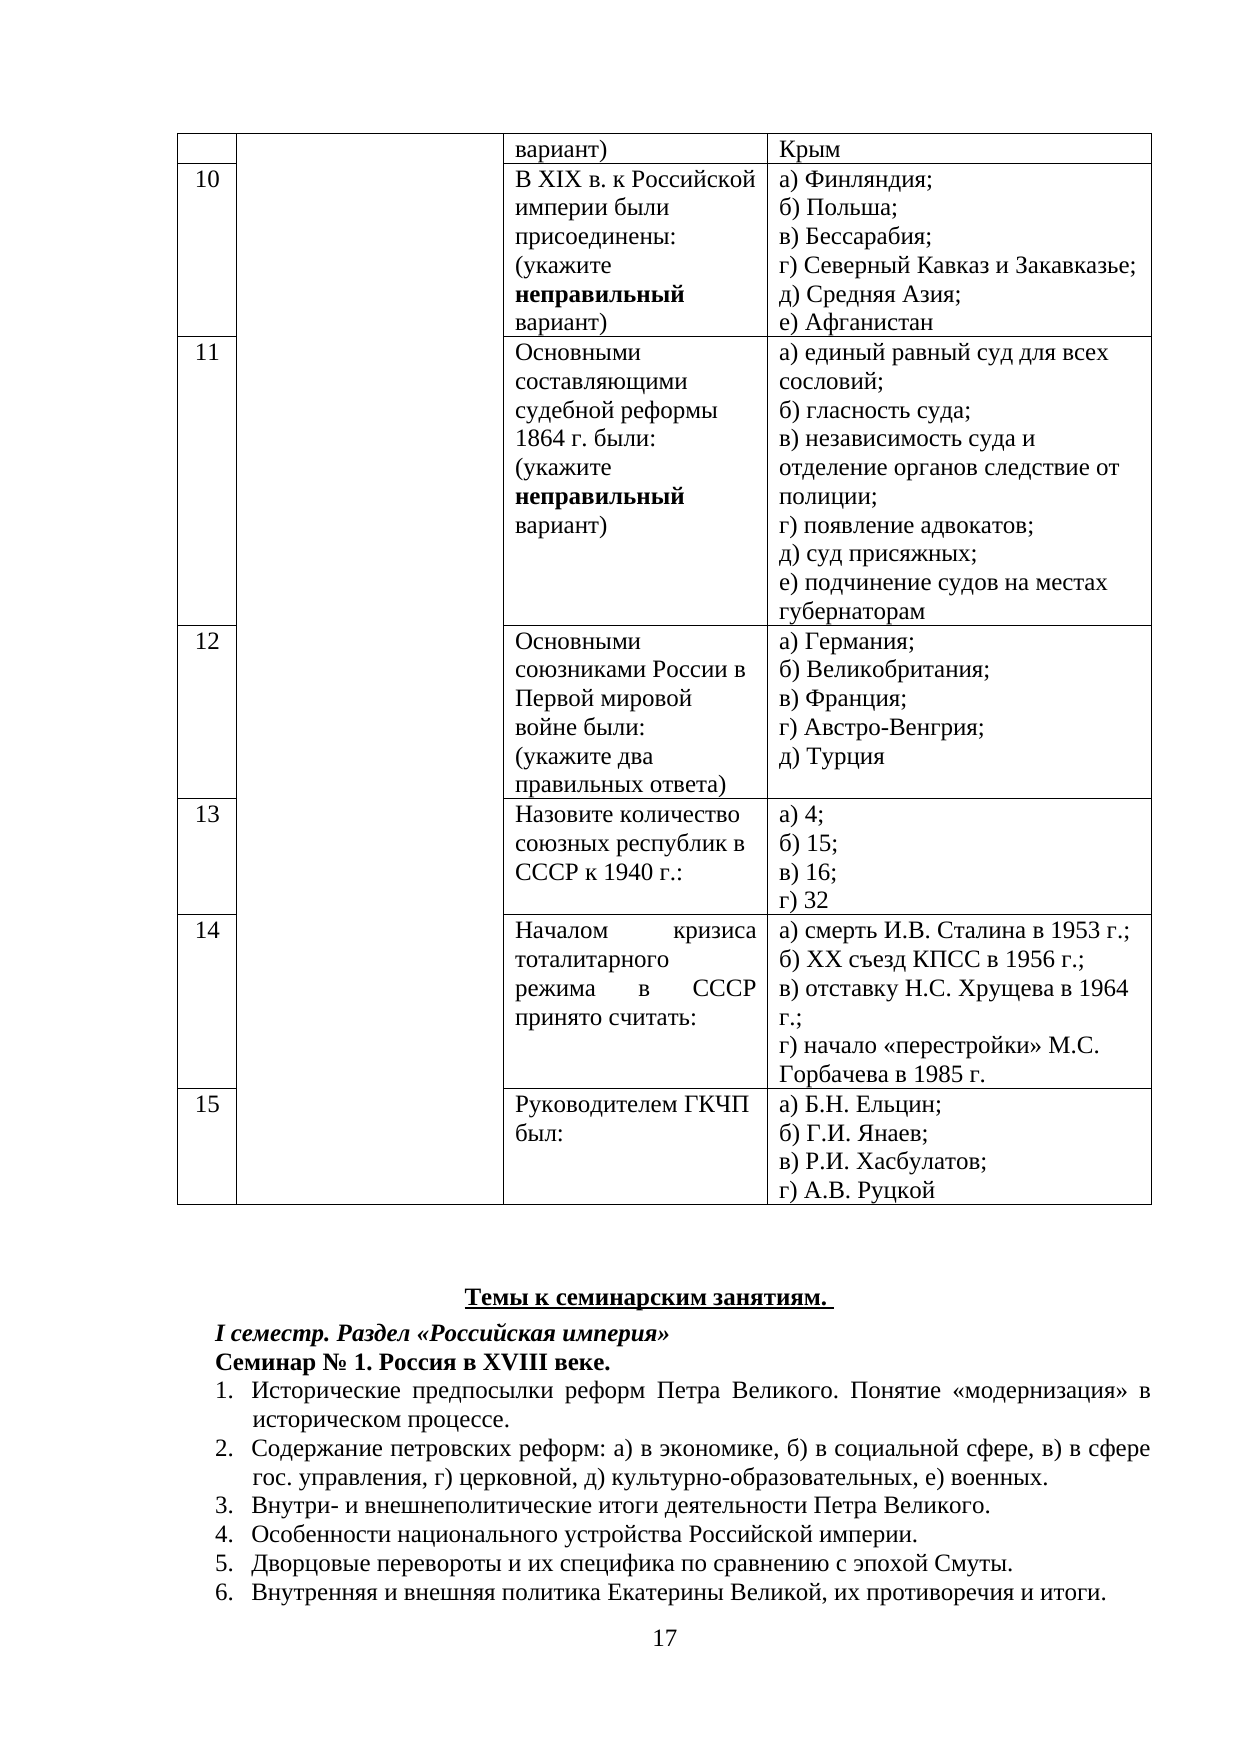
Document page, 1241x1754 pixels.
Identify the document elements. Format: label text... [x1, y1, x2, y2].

table_cell а) Б.Н. Ельцин; б) Г.И. Янаев; в) Р.И. Хасбулатов; г) А.В. Руцкой [768, 1089, 1151, 1204]
list Содержание петровских реформ: а) в экономике, б) в социальной сфере, в) в сфере гос. управления, г) церковной, д) культурно-образовательных, е) военных. [215, 1433, 1152, 1491]
table_cell Основными составляющими судебной реформы 1864 г. были: (укажите неправильный вариант) [504, 337, 767, 625]
table_cell 10 [178, 164, 236, 336]
table_cell а) единый равный суд для всех сословий; б) гласность суда; в) независимость суда и отделение органов следствие от полиции; г) появление адвокатов; д) суд присяжных; е) подчинение судов на местах губернаторам [768, 337, 1151, 625]
table_cell 9 [178, 134, 236, 163]
table_cell В XIX в. к Российской империи были присоединены: (укажите неправильный вариант) [504, 164, 767, 336]
table_cell а) Финляндия; б) Польша; в) Бессарабия; г) Северный Кавказ и Закавказье; д) Средняя Азия; е) Афганистан [768, 164, 1151, 336]
table_cell 12 [178, 626, 236, 798]
list Внутренняя и внешняя политика Екатерины Великой, их противоречия и итоги. [215, 1577, 1152, 1606]
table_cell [768, 134, 1151, 163]
table_cell а) Германия; б) Великобритания; в) Франция; г) Австро-Венгрия; д) Турция [768, 626, 1151, 798]
table_cell Основными союзниками России в Первой мировой войне были: (укажите два правильных ответа) [504, 626, 767, 798]
list Исторические предпосылки реформ Петра Великого. Понятие «модернизация» в историческом процессе. [215, 1376, 1152, 1433]
table_cell Руководителем ГКЧП был: [504, 1089, 767, 1204]
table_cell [504, 134, 767, 163]
text I семестр. Раздел «Российская империя» [215, 1318, 1152, 1347]
list Внутри- и внешнеполитические итоги деятельности Петра Великого. [215, 1491, 1152, 1519]
table_cell 11 [178, 337, 236, 625]
text Темы к семинарским занятиям. [140, 1281, 1152, 1312]
text Семинар № 1. Россия в XVIII веке. [215, 1347, 1152, 1376]
table_cell а) смерть И.В. Сталина в 1953 г.; б) ХХ съезд КПСС в 1956 г.; в) отставку Н.С. Хрущева в 1964 г.; г) начало «перестройки» М.С. Горбачева в 1985 г. [768, 915, 1151, 1088]
table_cell 13 [178, 799, 236, 914]
table_cell Назовите количество союзных республик в СССР к 1940 г.: [504, 799, 767, 914]
table_cell а) 4; б) 15; в) 16; г) 32 [768, 799, 1151, 914]
table_cell 15 [178, 1089, 236, 1204]
list Особенности национального устройства Российской империи. [215, 1519, 1152, 1548]
table_cell 14 [178, 915, 236, 1088]
table_cell Началом кризиса тоталитарного режима в СССР принято считать: [504, 915, 767, 1088]
list Дворцовые перевороты и их специфика по сравнению с эпохой Смуты. [215, 1548, 1152, 1577]
